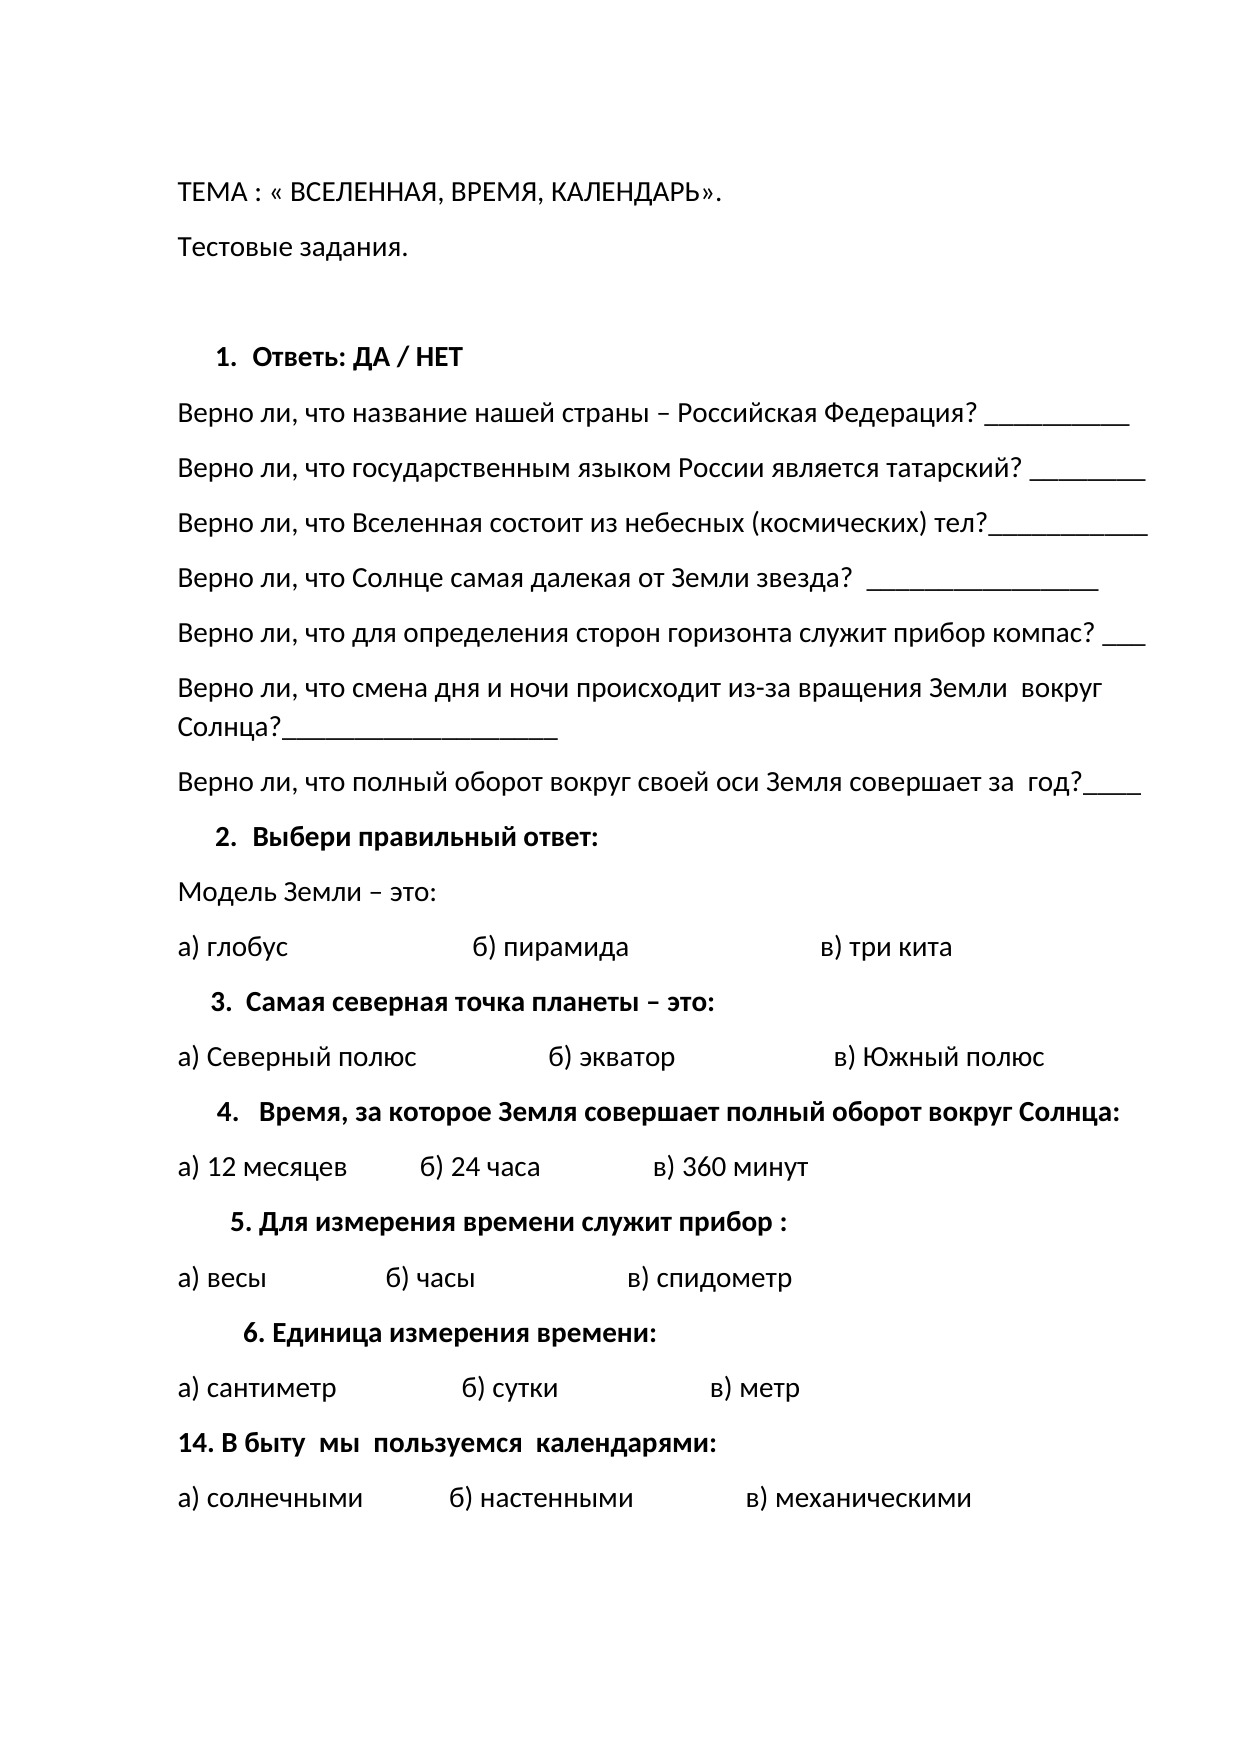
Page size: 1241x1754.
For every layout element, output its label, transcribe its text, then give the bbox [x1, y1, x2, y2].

text Верно ли, что название нашей страны – Российская Федерация? __________ [177, 394, 1152, 429]
text Верно ли, что смена дня и ночи происходит из-за вращения Земли вокруг Солнца?___________________ [177, 669, 1152, 743]
text а) весы б) часы в) спидометр [177, 1259, 1152, 1294]
text Верно ли, что полный оборот вокруг своей оси Земля совершает за год?____ [177, 763, 1152, 798]
text 14. В быту мы пользуемся календарями: [177, 1424, 1152, 1459]
text 4. Время, за которое Земля совершает полный оборот вокруг Солнца: [177, 1093, 1152, 1129]
text а) солнечными б) настенными в) механическими [177, 1479, 1152, 1515]
text а) сантиметр б) сутки в) метр [177, 1369, 1152, 1404]
text 3. Самая северная точка планеты – это: [177, 983, 1152, 1019]
text Верно ли, что Вселенная состоит из небесных (космических) тел?___________ [177, 504, 1152, 539]
text а) 12 месяцев б) 24 часа в) 360 минут [177, 1148, 1152, 1184]
list Ответь: ДА / НЕТ [215, 338, 1152, 374]
text Модель Земли – это: [177, 873, 1152, 908]
text ТЕМА : « ВСЕЛЕННАЯ, ВРЕМЯ, КАЛЕНДАРЬ». [177, 173, 1152, 209]
text а) глобус б) пирамида в) три кита [177, 928, 1152, 964]
text Верно ли, что для определения сторон горизонта служит прибор компас? ___ [177, 614, 1152, 650]
text 5. Для измерения времени служит прибор : [177, 1203, 1152, 1239]
text Верно ли, что государственным языком России является татарский? ________ [177, 449, 1152, 484]
text а) Северный полюс б) экватор в) Южный полюс [177, 1038, 1152, 1074]
text 6. Единица измерения времени: [177, 1314, 1152, 1349]
list Выбери правильный ответ: [215, 818, 1152, 853]
text Верно ли, что Солнце самая далекая от Земли звезда? ________________ [177, 559, 1152, 594]
text Тестовые задания. [177, 228, 1152, 264]
